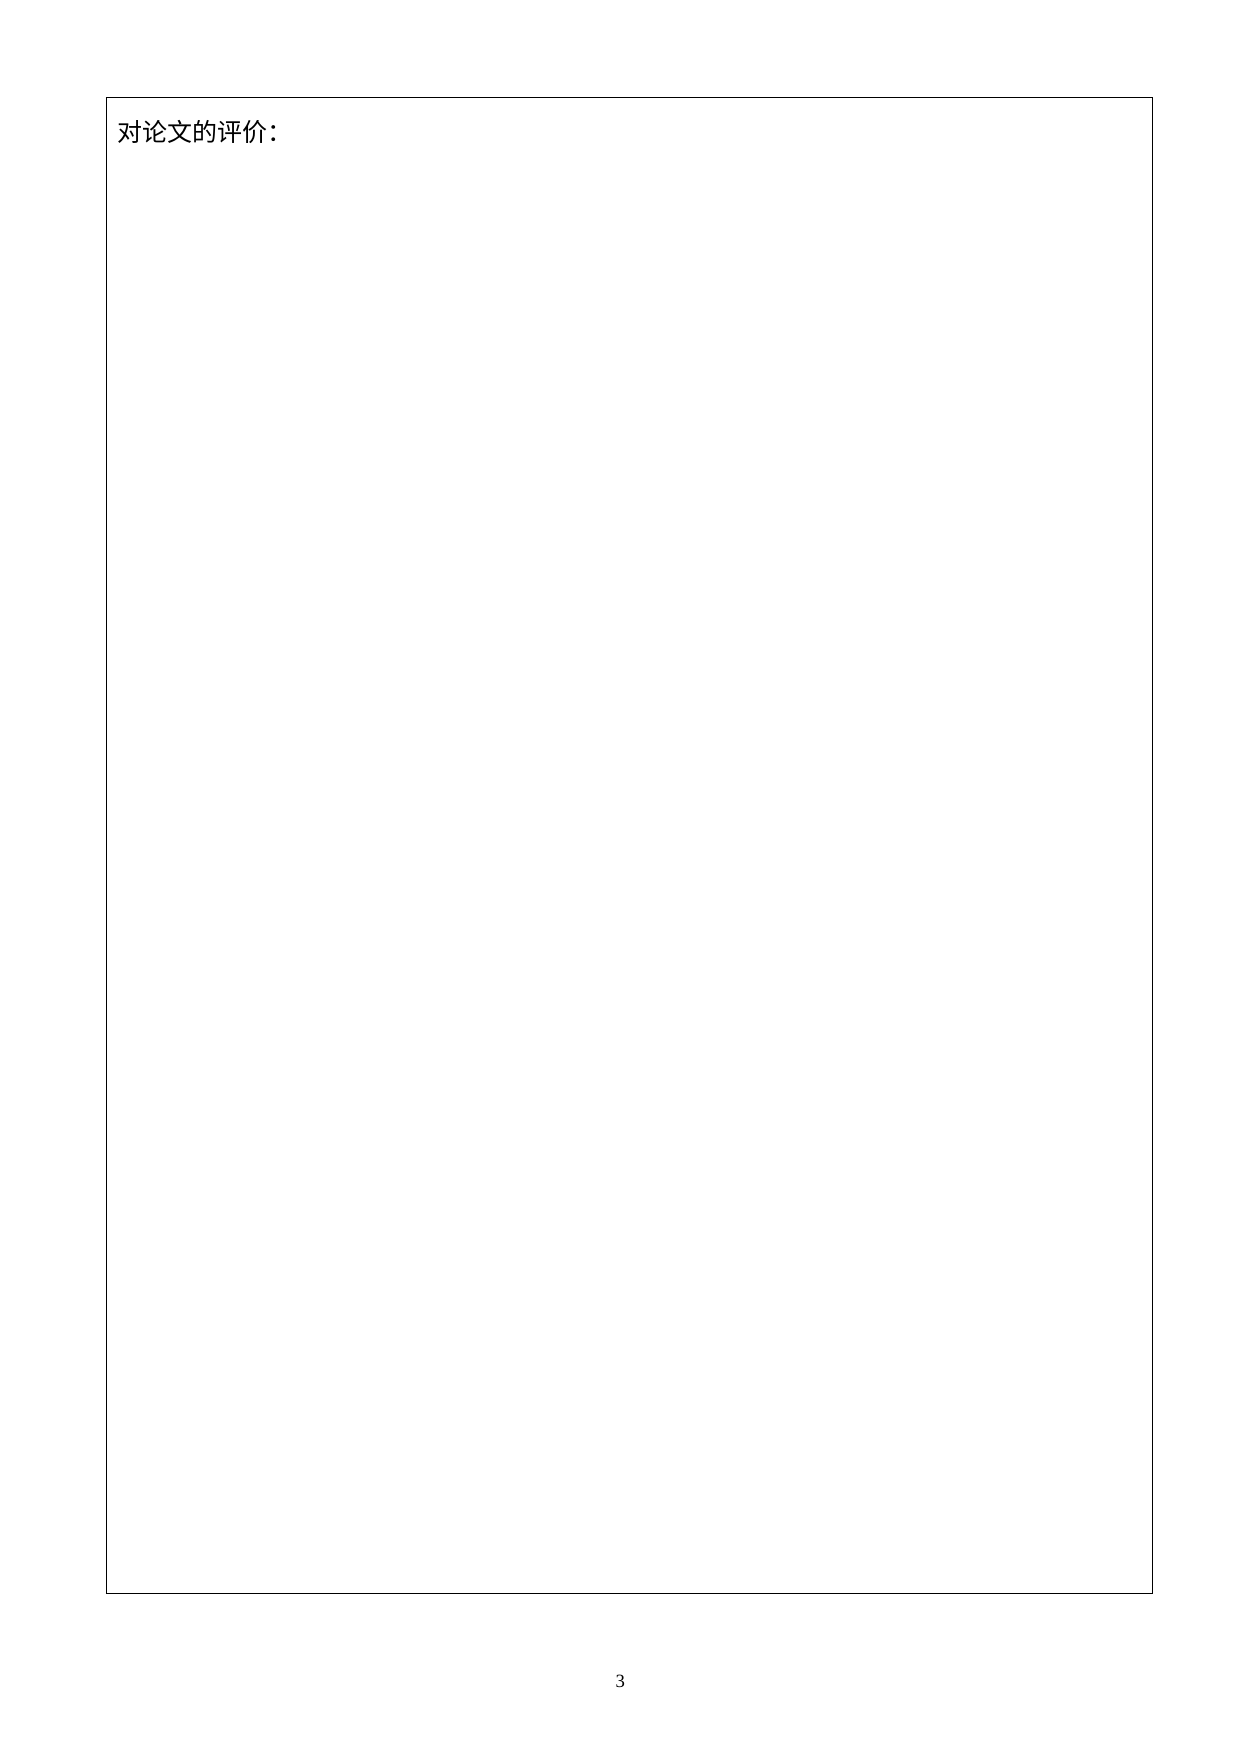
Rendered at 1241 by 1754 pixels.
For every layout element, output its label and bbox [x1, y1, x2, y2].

table_cell [107, 98, 1152, 1593]
